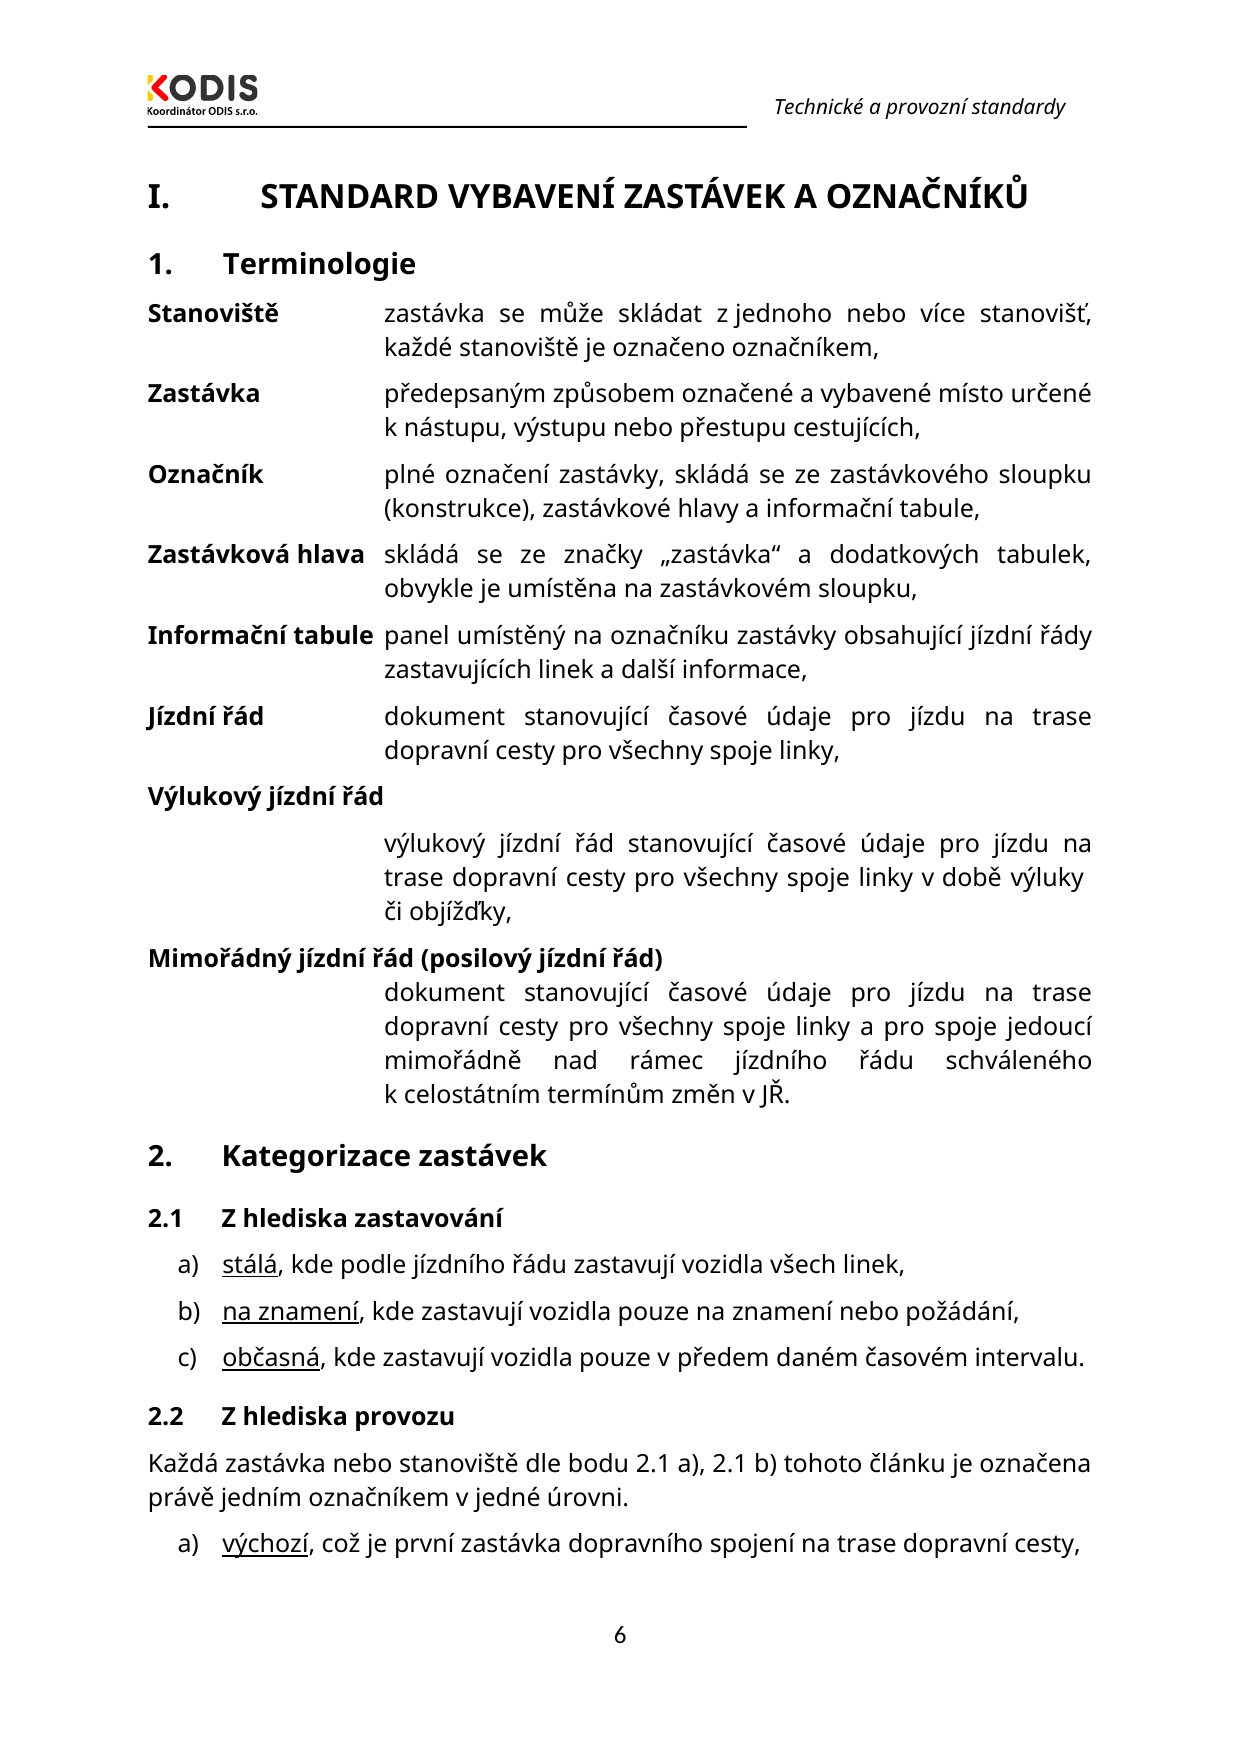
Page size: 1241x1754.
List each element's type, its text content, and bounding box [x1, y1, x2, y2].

text Stanoviště zastávka se může skládat z jednoho nebo více stanovišť, každé stanoviště je označeno označníkem, [148, 295, 1093, 363]
text Zastávková hlava skládá se ze značky „zastávka“ a dodatkových tabulek, obvykle je umístěna na zastávkovém sloupku, [148, 537, 1093, 605]
text Mimořádný jízdní řád (posilový jízdní řád) [148, 940, 1093, 974]
text výlukový jízdní řád stanovující časové údaje pro jízdu na trase dopravní cesty pro všechny spoje linky v době výluky či objížďky, [148, 826, 1093, 928]
text Výlukový jízdní řád [148, 779, 1093, 813]
text dokument stanovující časové údaje pro jízdu na trase dopravní cesty pro všechny spoje linky a pro spoje jedoucí mimořádně nad rámec jízdního řádu schváleného k celostátním termínům změn v JŘ. [148, 974, 1093, 1111]
list stálá, kde podle jízdního řádu zastavují vozidla všech linek, [177, 1247, 1093, 1281]
list na znamení, kde zastavují vozidla pouze na znamení nebo požádání, [177, 1293, 1093, 1327]
subtitle Z hlediska zastavování [148, 1200, 1093, 1234]
text Každá zastávka nebo stanoviště dle bodu 2.1 a), 2.1 b) tohoto článku je označena právě jedním označníkem v jedné úrovni. [148, 1446, 1093, 1514]
text Informační tabule panel umístěný na označníku zastávky obsahující jízdní řády zastavujících linek a další informace, [148, 618, 1093, 686]
text Jízdní řád dokument stanovující časové údaje pro jízdu na trase dopravní cesty pro všechny spoje linky, [148, 698, 1093, 766]
list občasná, kde zastavují vozidla pouze v předem daném časovém intervalu. [177, 1340, 1093, 1374]
text Zastávka předepsaným způsobem označené a vybavené místo určené k nástupu, výstupu nebo přestupu cestujících, [148, 376, 1093, 444]
subtitle Terminologie [148, 243, 1093, 283]
picture [147, 75, 258, 115]
text Označník plné označení zastávky, skládá se ze zastávkového sloupku (konstrukce), zastávkové hlavy a informační tabule, [148, 456, 1093, 524]
subtitle Kategorizace zastávek [148, 1136, 1093, 1175]
subtitle Z hlediska provozu [148, 1399, 1093, 1433]
list výchozí, což je první zastávka dopravního spojení na trase dopravní cesty, [177, 1526, 1093, 1560]
subtitle STANDARD VYBAVENÍ ZASTÁVEK A OZNAČNÍKŮ [148, 173, 1093, 218]
